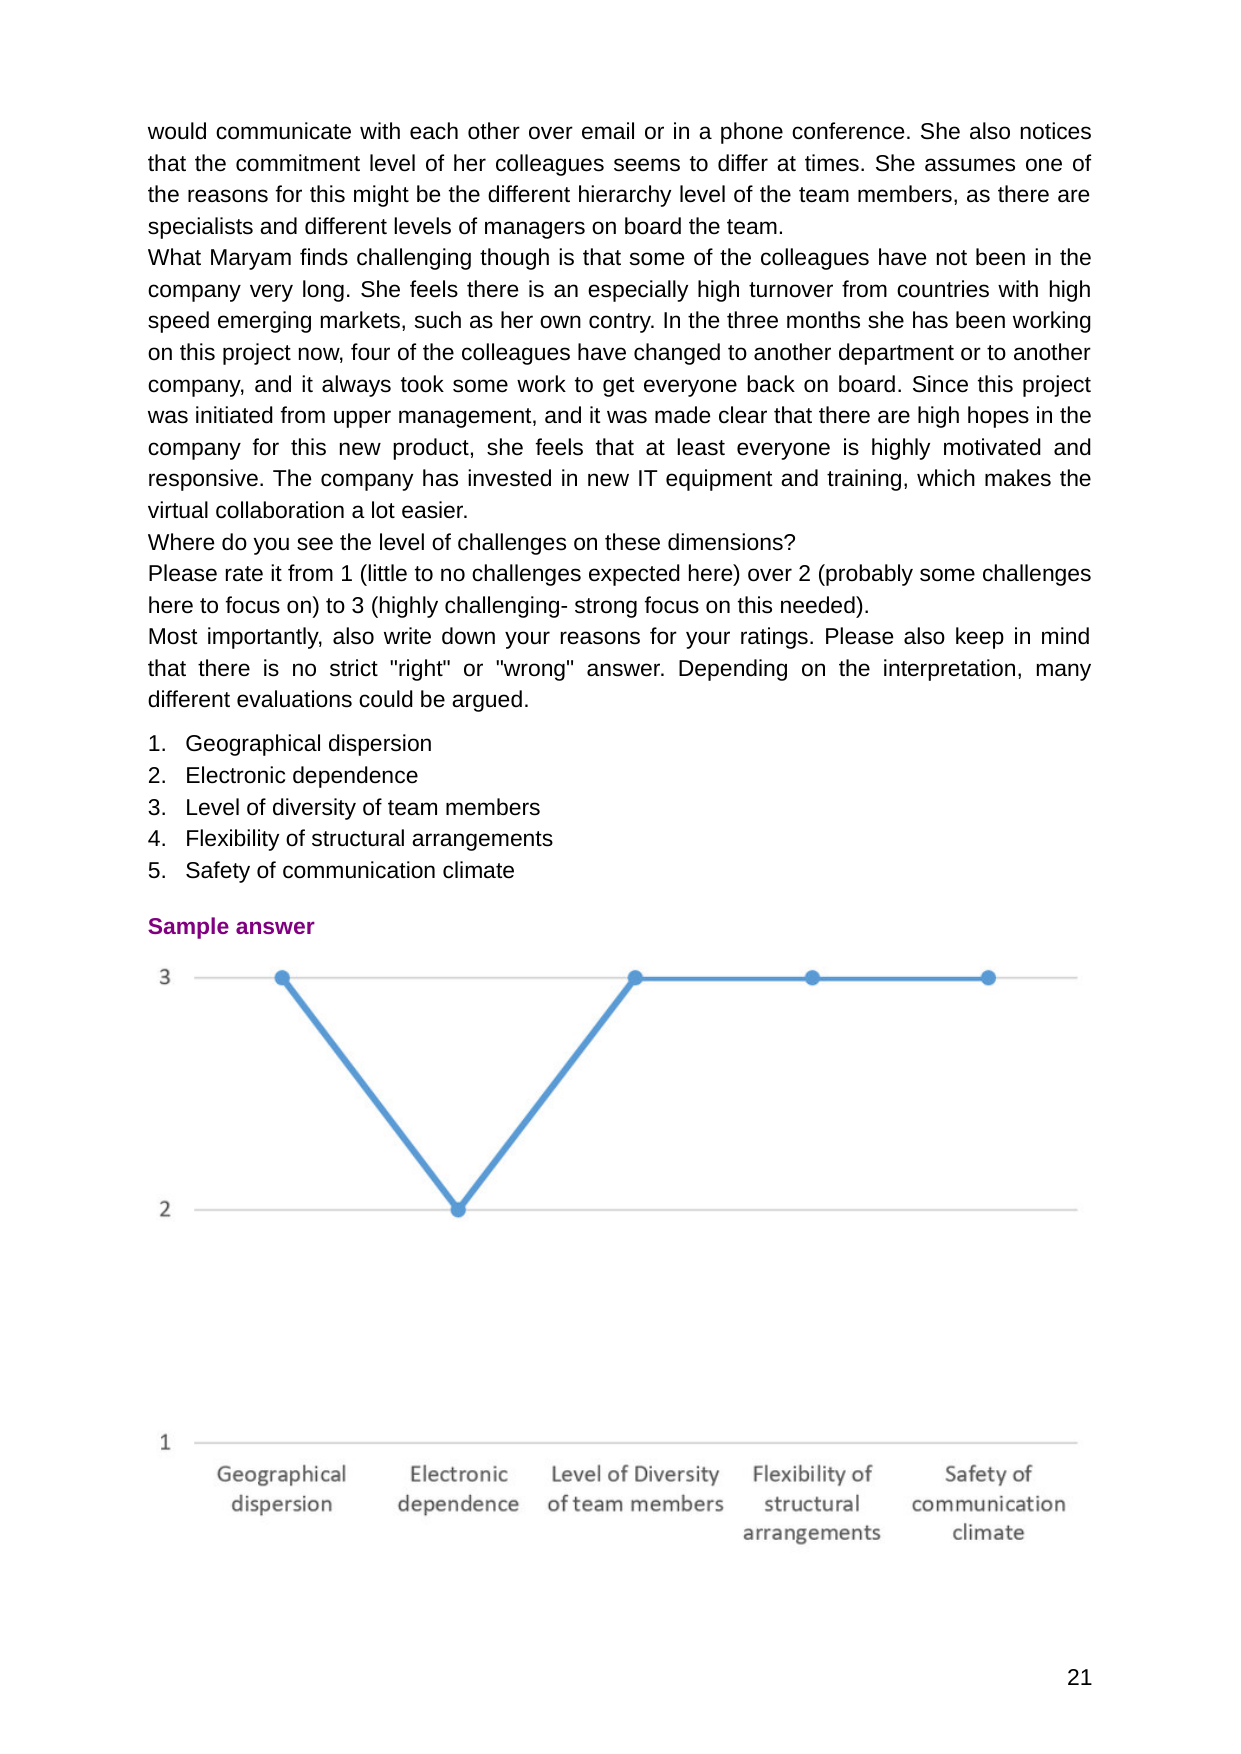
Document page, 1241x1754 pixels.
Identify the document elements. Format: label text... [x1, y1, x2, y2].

list Flexibility of structural arrangements [148, 825, 1092, 851]
list Level of diversity of team members [148, 793, 1092, 820]
text Please rate it from 1 (little to no challenges expected here) over 2 (probably some challenges here to focus on) to 3 (highly challenging- strong focus on this needed). [148, 560, 1092, 618]
subtitle Sample answer [148, 913, 1092, 939]
list Geographical dispersion [148, 730, 1092, 757]
picture [147, 957, 1093, 1553]
list Electronic dependence [148, 762, 1092, 788]
list Safety of communication climate [148, 857, 1092, 883]
text Most importantly, also write down your reasons for your ratings. Please also keep in mind that there is no strict "right" or "wrong" answer. Depending on the interpretation, many different evaluations could be argued. [148, 623, 1092, 713]
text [148, 118, 1092, 239]
text Where do you see the level of challenges on these dimensions? [148, 528, 1092, 555]
text What Maryam finds challenging though is that some of the colleagues have not been in the company very long. She feels there is an especially high turnover from countries with high speed emerging markets, such as her own contry. In the three months she has been working on this project now, four of the colleagues have changed to another department or to another company, and it always took some work to get everyone back on board. Since this project was initiated from upper management, and it was made clear that there are high hopes in the company for this new product, she feels that at least everyone is highly motivated and responsive. The company has invested in new IT equipment and training, which makes the virtual collaboration a lot easier. [148, 244, 1092, 523]
